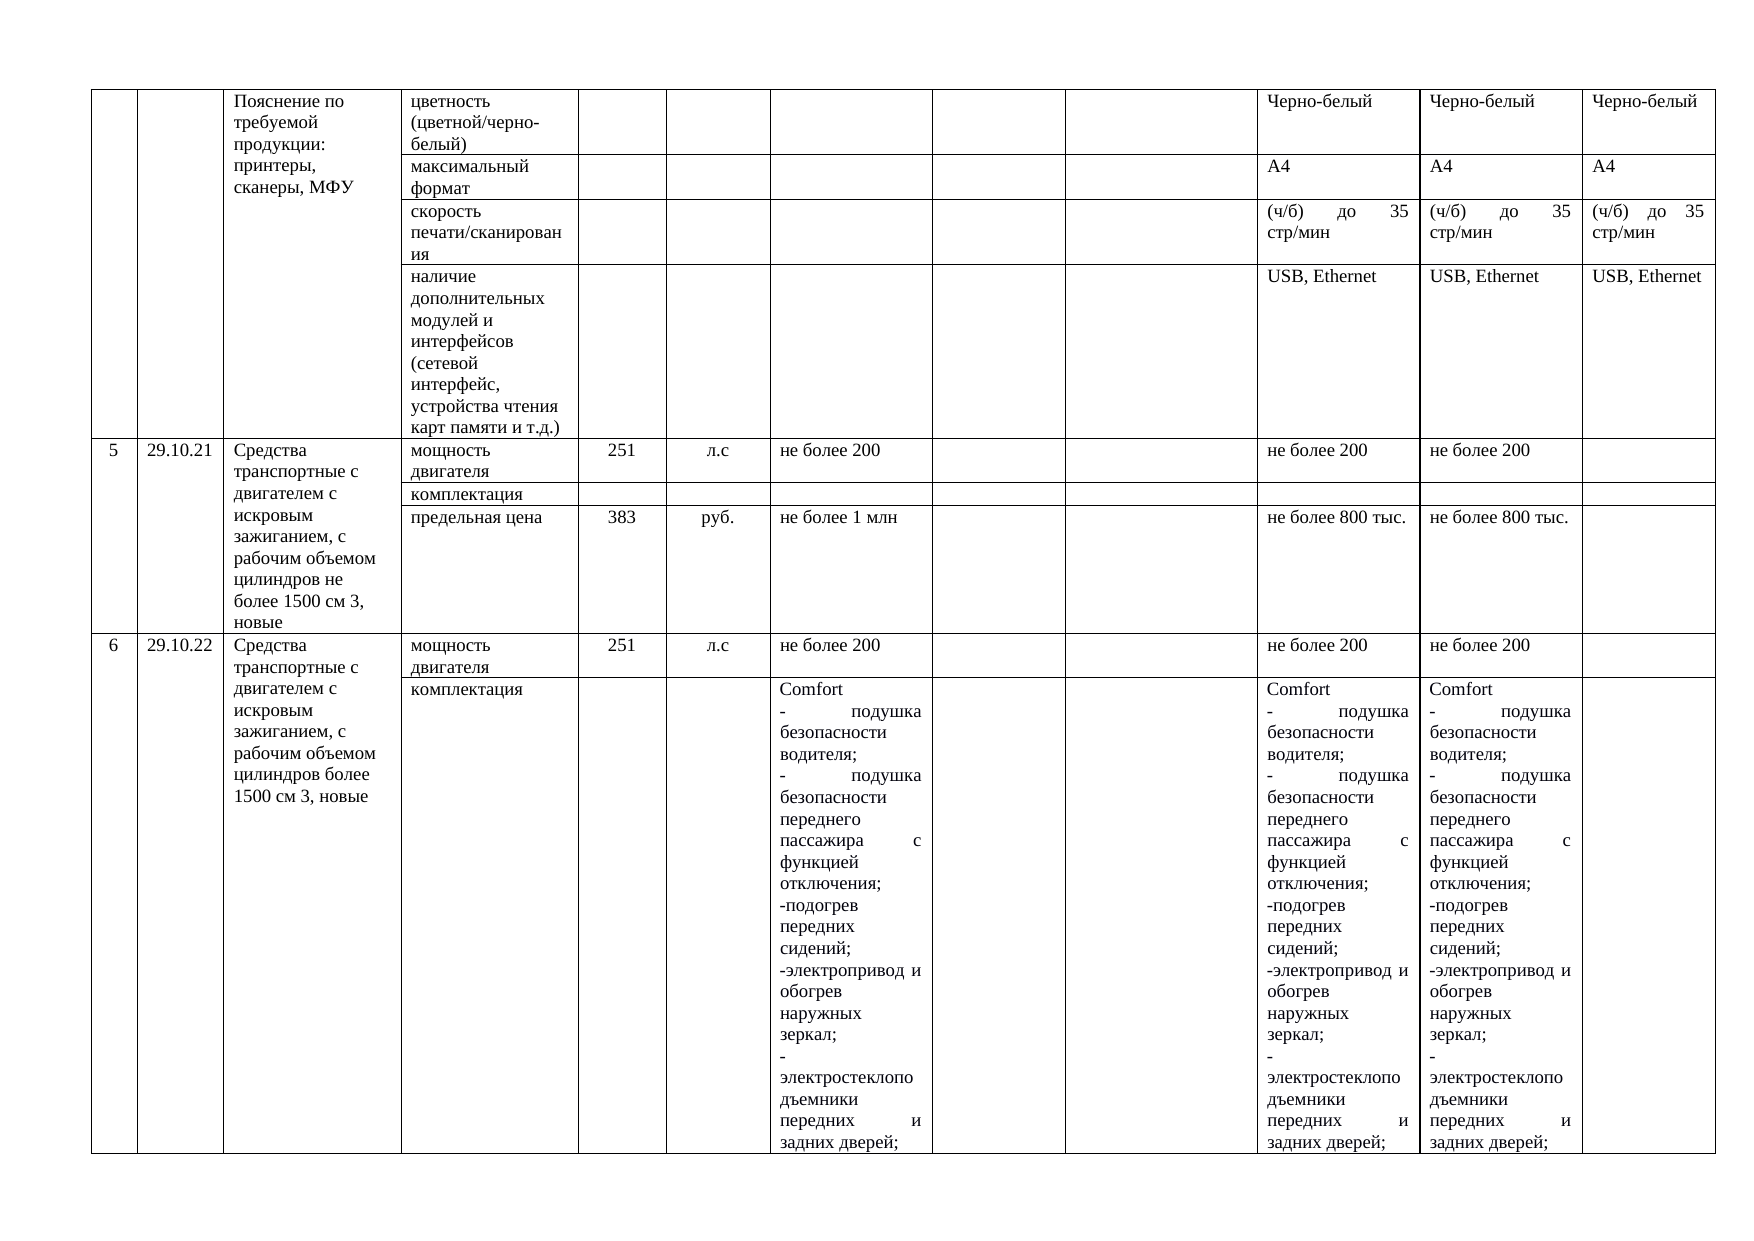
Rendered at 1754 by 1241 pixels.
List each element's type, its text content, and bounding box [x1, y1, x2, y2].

table_cell [933, 483, 1065, 504]
table_cell [667, 200, 770, 264]
table_cell руб. [667, 506, 770, 633]
table_cell [667, 90, 770, 154]
table_cell 29.10.22 [138, 634, 223, 1152]
table_cell [667, 265, 770, 438]
table_cell [579, 200, 666, 264]
table_cell [1066, 90, 1257, 154]
table_cell [1066, 200, 1257, 264]
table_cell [1258, 678, 1419, 1152]
table_cell [1066, 634, 1257, 677]
table_cell [933, 439, 1065, 482]
table_cell [771, 200, 932, 264]
table_cell А4 [1583, 155, 1715, 198]
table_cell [771, 678, 932, 1152]
table_cell не более 800 тыс. [1258, 506, 1419, 633]
table_cell USB, Ethernet [1421, 265, 1582, 438]
table_cell [579, 678, 666, 1152]
table_cell (ч/б) до 35 стр/мин [1583, 200, 1715, 264]
table_cell [1421, 483, 1582, 504]
table_cell цветность (цветной/черно-белый) [402, 90, 578, 154]
table_cell [771, 155, 932, 198]
table_cell [667, 678, 770, 1152]
table_cell л.с [667, 439, 770, 482]
table_cell не более 800 тыс. [1421, 506, 1582, 633]
table_cell предельная цена [402, 506, 578, 633]
table_cell Средства транспортные с двигателем с искровым зажиганием, с рабочим объемом цилиндров не более 1500 см 3, новые [224, 439, 401, 633]
table_cell [1258, 483, 1419, 504]
table_cell А4 [1421, 155, 1582, 198]
table_cell 251 [579, 634, 666, 677]
table_cell [1066, 483, 1257, 504]
table_cell наличие дополнительных модулей и интерфейсов (сетевой интерфейс, устройства чтения карт памяти и т.д.) [402, 265, 578, 438]
table_cell [933, 678, 1065, 1152]
table_cell (ч/б) до 35 стр/мин [1258, 200, 1419, 264]
table_cell [1066, 678, 1257, 1152]
table_cell Средства транспортные с двигателем с искровым зажиганием, с рабочим объемом цилиндров более 1500 см 3, новые [224, 634, 401, 1152]
table_cell USB, Ethernet [1258, 265, 1419, 438]
table_cell [1583, 506, 1715, 633]
table_cell [579, 90, 666, 154]
table_cell 383 [579, 506, 666, 633]
table_cell (ч/б) до 35 стр/мин [1421, 200, 1582, 264]
table_cell [771, 265, 932, 438]
table_cell не более 200 [1421, 634, 1582, 677]
table_cell Черно-белый [1583, 90, 1715, 154]
table_cell [1066, 265, 1257, 438]
table_cell комплектация [402, 483, 578, 504]
table_cell мощность двигателя [402, 439, 578, 482]
table_cell [579, 265, 666, 438]
table_cell USB, Ethernet [1583, 265, 1715, 438]
table_cell 29.10.21 [138, 439, 223, 633]
table_cell [1066, 439, 1257, 482]
table_cell л.с [667, 634, 770, 677]
table_cell [667, 483, 770, 504]
table_cell [579, 483, 666, 504]
table_cell Черно-белый [1421, 90, 1582, 154]
table_cell 5 [92, 439, 137, 633]
table_cell не более 200 [771, 634, 932, 677]
table_cell [933, 90, 1065, 154]
table_cell не более 200 [1258, 439, 1419, 482]
table_cell А4 [1258, 155, 1419, 198]
table_cell мощность двигателя [402, 634, 578, 677]
table_cell максимальный формат [402, 155, 578, 198]
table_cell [1421, 678, 1582, 1152]
table_cell [933, 506, 1065, 633]
table_cell [933, 200, 1065, 264]
table_cell [933, 155, 1065, 198]
table_cell [1583, 483, 1715, 504]
table_cell комплектация [402, 678, 578, 1152]
table_cell [1583, 439, 1715, 482]
table_cell [1066, 506, 1257, 633]
table_cell [1066, 155, 1257, 198]
table_cell скорость печати/сканирования [402, 200, 578, 264]
table_cell 251 [579, 439, 666, 482]
table_cell не более 200 [1421, 439, 1582, 482]
table_cell не более 200 [771, 439, 932, 482]
table_cell [771, 483, 932, 504]
table_cell не более 1 млн [771, 506, 932, 633]
table_cell [579, 155, 666, 198]
table_cell [771, 90, 932, 154]
table_cell [1583, 678, 1715, 1152]
table_cell 6 [92, 634, 137, 1152]
table_cell Черно-белый [1258, 90, 1419, 154]
table_cell [667, 155, 770, 198]
table_cell не более 200 [1258, 634, 1419, 677]
table_cell [933, 265, 1065, 438]
table_cell [1583, 634, 1715, 677]
table_cell [933, 634, 1065, 677]
